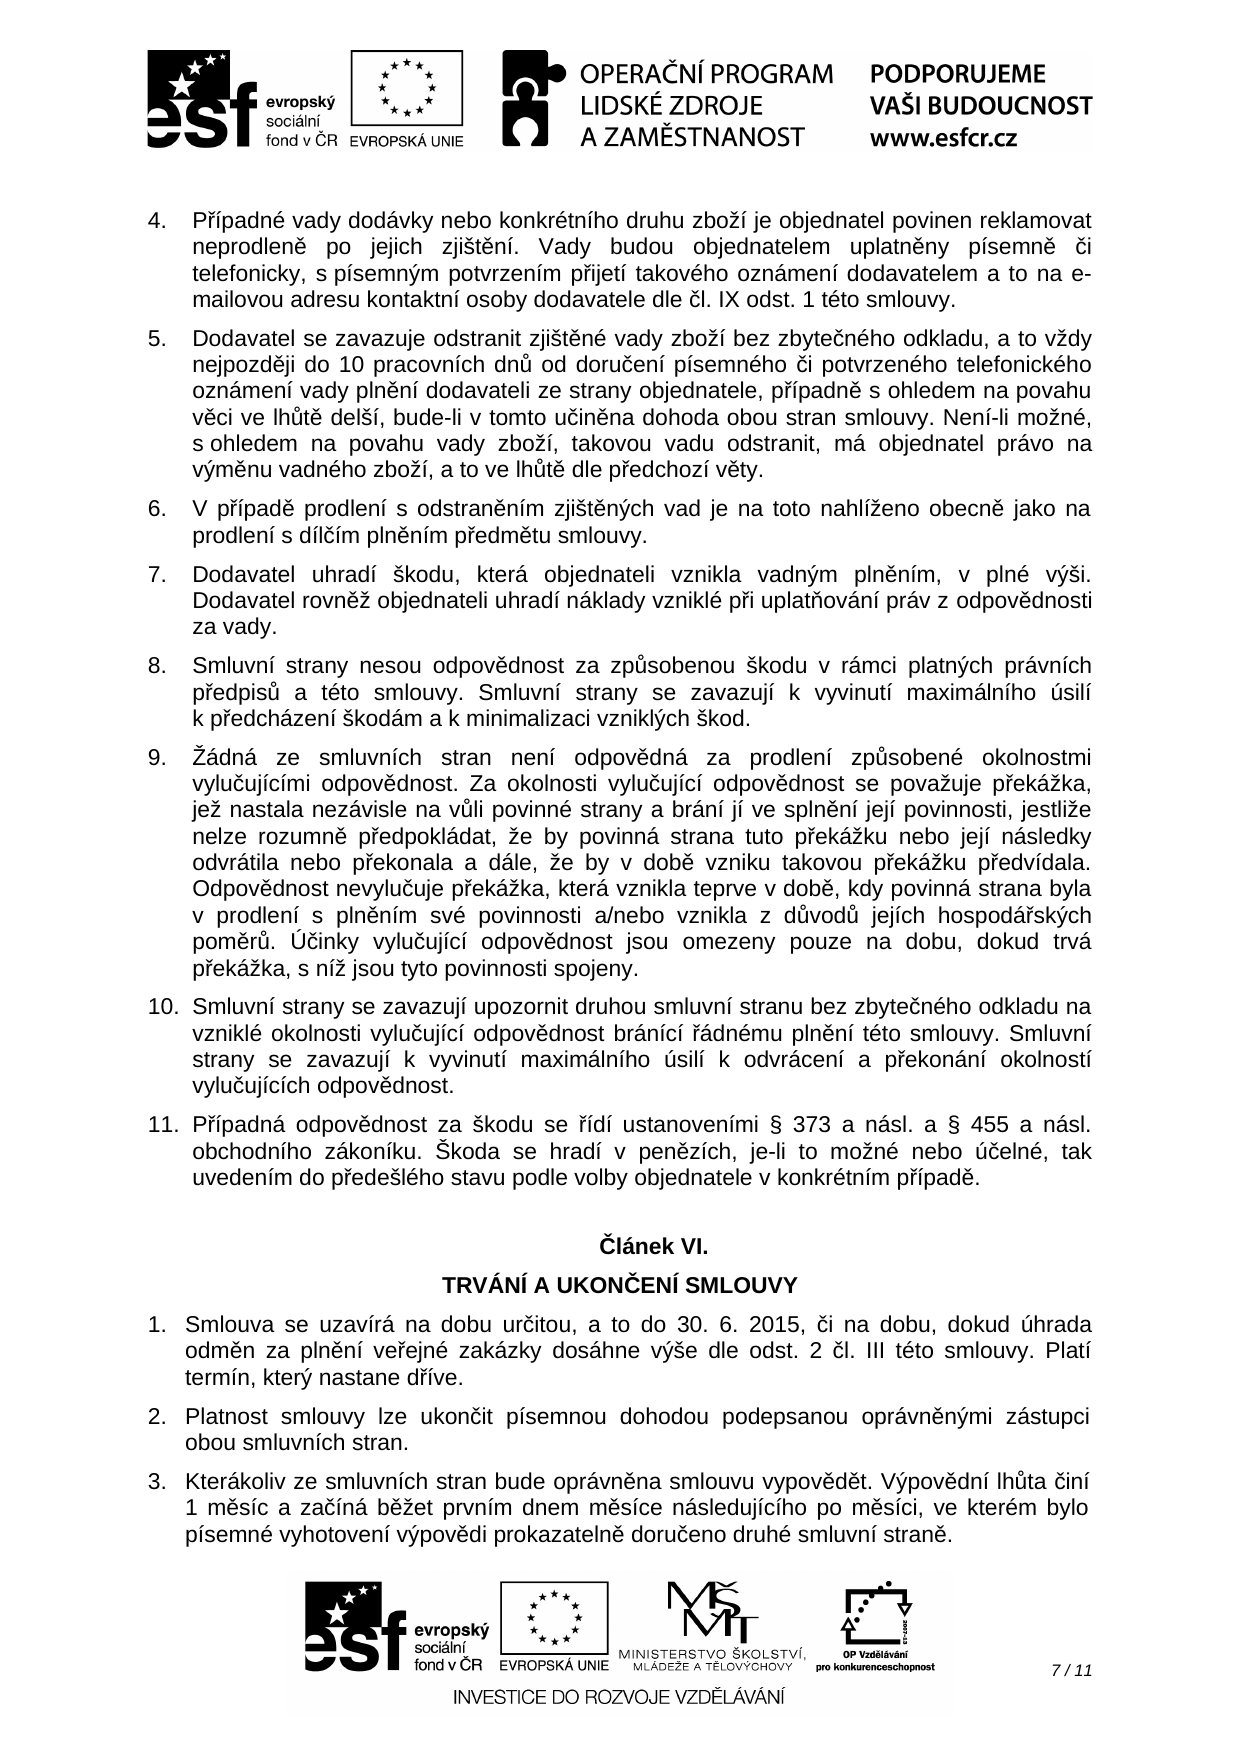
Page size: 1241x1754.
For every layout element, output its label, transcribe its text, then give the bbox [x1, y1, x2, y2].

list Dodavatel se zavazuje odstranit zjištěné vady zboží bez zbytečného odkladu, a to vždy nejpozději do 10 pracovních dnů od doručení písemného či potvrzeného telefonického oznámení vady plnění dodavateli ze strany objednatele, případně s ohledem na povahu věci ve lhůtě delší, bude-li v tomto učiněna dohoda obou stran smlouvy. Není-li možné, s ohledem na povahu vady zboží, takovou vadu odstranit, má objednatel právo na výměnu vadného zboží, a to ve lhůtě dle předchozí věty. [148, 325, 1092, 483]
list V případě prodlení s odstraněním zjištěných vad je na toto nahlíženo obecně jako na prodlení s dílčím plněním předmětu smlouvy. [148, 495, 1092, 548]
list Smluvní strany nesou odpovědnost za způsobenou škodu v rámci platných právních předpisů a této smlouvy. Smluvní strany se zavazují k vyvinutí maximálního úsilí k předcházení škodám a k minimalizaci vzniklých škod. [148, 652, 1092, 731]
text TRVÁNÍ A UKONČENÍ SMLOUVY [148, 1272, 1092, 1298]
picture [286, 1570, 954, 1716]
picture [147, 50, 1093, 153]
list Dodavatel uhradí škodu, která objednateli vznikla vadným plněním, v plné výši. Dodavatel rovněž objednateli uhradí náklady vzniklé při uplatňování práv z odpovědnosti za vady. [148, 561, 1092, 639]
list Případné vady dodávky nebo konkrétního druhu zboží je objednatel povinen reklamovat neprodleně po jejich zjištění. Vady budou objednatelem uplatněny písemně či telefonicky, s písemným potvrzením přijetí takového oznámení dodavatelem a to na e-mailovou adresu kontaktní osoby dodavatele dle čl. IX odst. 1 této smlouvy. [148, 207, 1092, 312]
list Kterákoliv ze smluvních stran bude oprávněna smlouvu vypovědět. Výpovědní lhůta činí 1 měsíc a začíná běžet prvním dnem měsíce následujícího po měsíci, ve kterém bylo písemné vyhotovení výpovědi prokazatelně doručeno druhé smluvní straně. [148, 1468, 1090, 1547]
list Žádná ze smluvních stran není odpovědná za prodlení způsobené okolnostmi vylučujícími odpovědnost. Za okolnosti vylučující odpovědnost se považuje překážka, jež nastala nezávisle na vůli povinné strany a brání jí ve splnění její povinnosti, jestliže nelze rozumně předpokládat, že by povinná strana tuto překážku nebo její následky odvrátila nebo překonala a dále, že by v době vzniku takovou překážku předvídala. Odpovědnost nevylučuje překážka, která vznikla teprve v době, kdy povinná strana byla v prodlení s plněním své povinnosti a/nebo vznikla z důvodů jejích hospodářských poměrů. Účinky vylučující odpovědnost jsou omezeny pouze na dobu, dokud trvá překážka, s níž jsou tyto povinnosti spojeny. [148, 744, 1092, 981]
list Platnost smlouvy lze ukončit písemnou dohodou podepsanou oprávněnými zástupci obou smluvních stran. [148, 1403, 1090, 1455]
list Smlouva se uzavírá na dobu určitou, a to do 30. 6. 2015, či na dobu, dokud úhrada odměn za plnění veřejné zakázky dosáhne výše dle odst. 2 čl. III této smlouvy. Platí termín, který nastane dříve. [148, 1311, 1092, 1390]
list Smluvní strany se zavazují upozornit druhou smluvní stranu bez zbytečného odkladu na vzniklé okolnosti vylučující odpovědnost bránící řádnému plnění této smlouvy. Smluvní strany se zavazují k vyvinutí maximálního úsilí k odvrácení a překonání okolností vylučujících odpovědnost. [148, 993, 1092, 1099]
list Případná odpovědnost za škodu se řídí ustanoveními § 373 a násl. a § 455 a násl. obchodního zákoníku. Škoda se hradí v penězích, je-li to možné nebo účelné, tak uvedením do předešlého stavu podle volby objednatele v konkrétním případě. [148, 1111, 1092, 1190]
